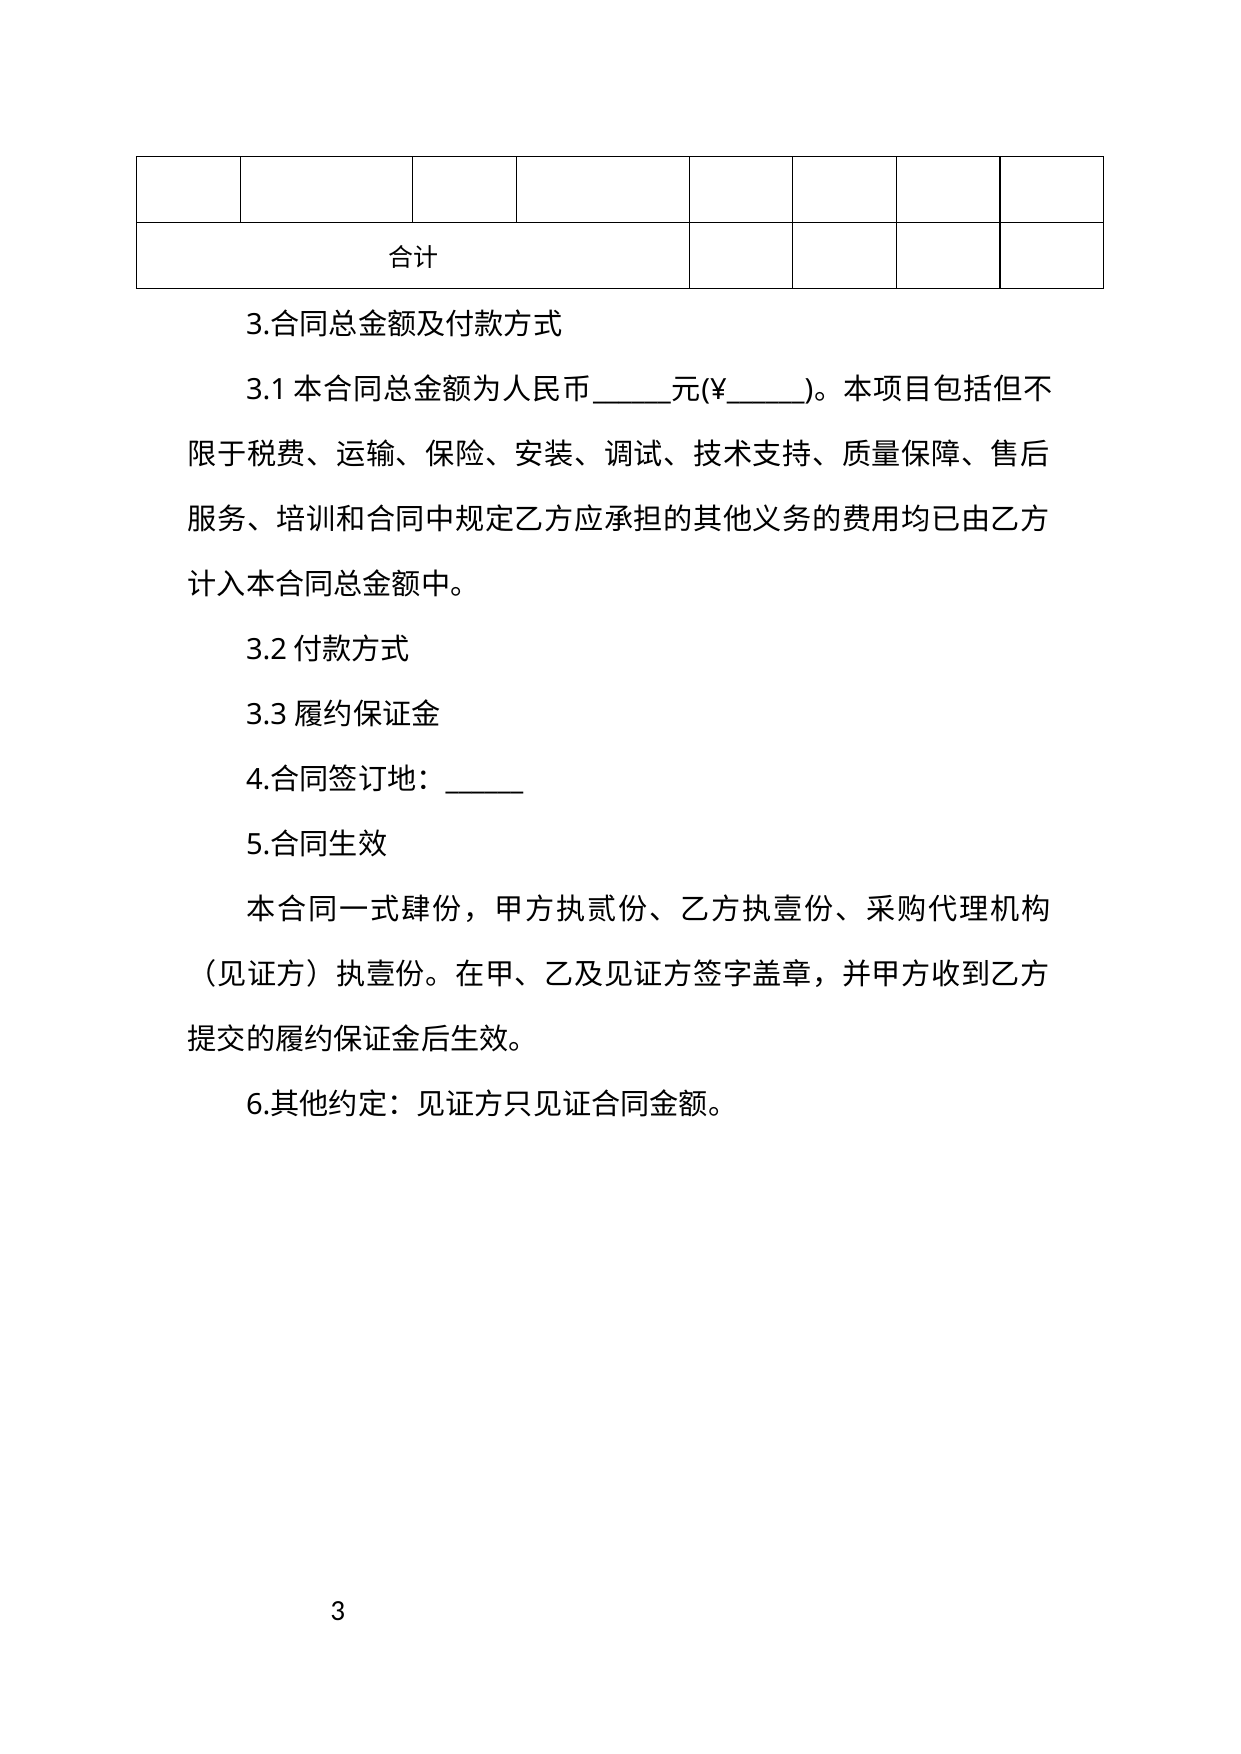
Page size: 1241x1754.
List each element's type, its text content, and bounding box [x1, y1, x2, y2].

text 3.3 履约保证金 [187, 679, 1053, 744]
table_cell [690, 223, 792, 288]
table_cell [137, 157, 240, 222]
table_cell [241, 157, 412, 222]
text 6.其他约定：见证方只见证合同金额。 [187, 1069, 1053, 1134]
text 5.合同生效 [187, 809, 1053, 874]
table_cell [690, 157, 792, 222]
table_cell [413, 157, 516, 222]
table_cell [897, 157, 999, 222]
text 3.1本合同总金额为人民币______元(¥______)。本项目包括但不限于税费、运输、保险、安装、调试、技术支持、质量保障、售后服务、培训和合同中规定乙方应承担的其他义务的费用均已由乙方计入本合同总金额中。 [187, 354, 1053, 614]
text 本合同一式肆份，甲方执贰份、乙方执壹份、采购代理机构（见证方）执壹份。在甲、乙及见证方签字盖章，并甲方收到乙方提交的履约保证金后生效。 [187, 874, 1053, 1069]
table_cell [793, 157, 896, 222]
table_cell [793, 223, 896, 288]
text 4.合同签订地：______ [187, 744, 1053, 809]
table_cell 合计 [137, 223, 689, 288]
text 3.2付款方式 [187, 614, 1053, 679]
text 3.合同总金额及付款方式 [187, 289, 1053, 354]
table_cell [1001, 157, 1103, 222]
table_cell [897, 223, 999, 288]
table_cell [517, 157, 689, 222]
table_cell [1001, 223, 1103, 288]
